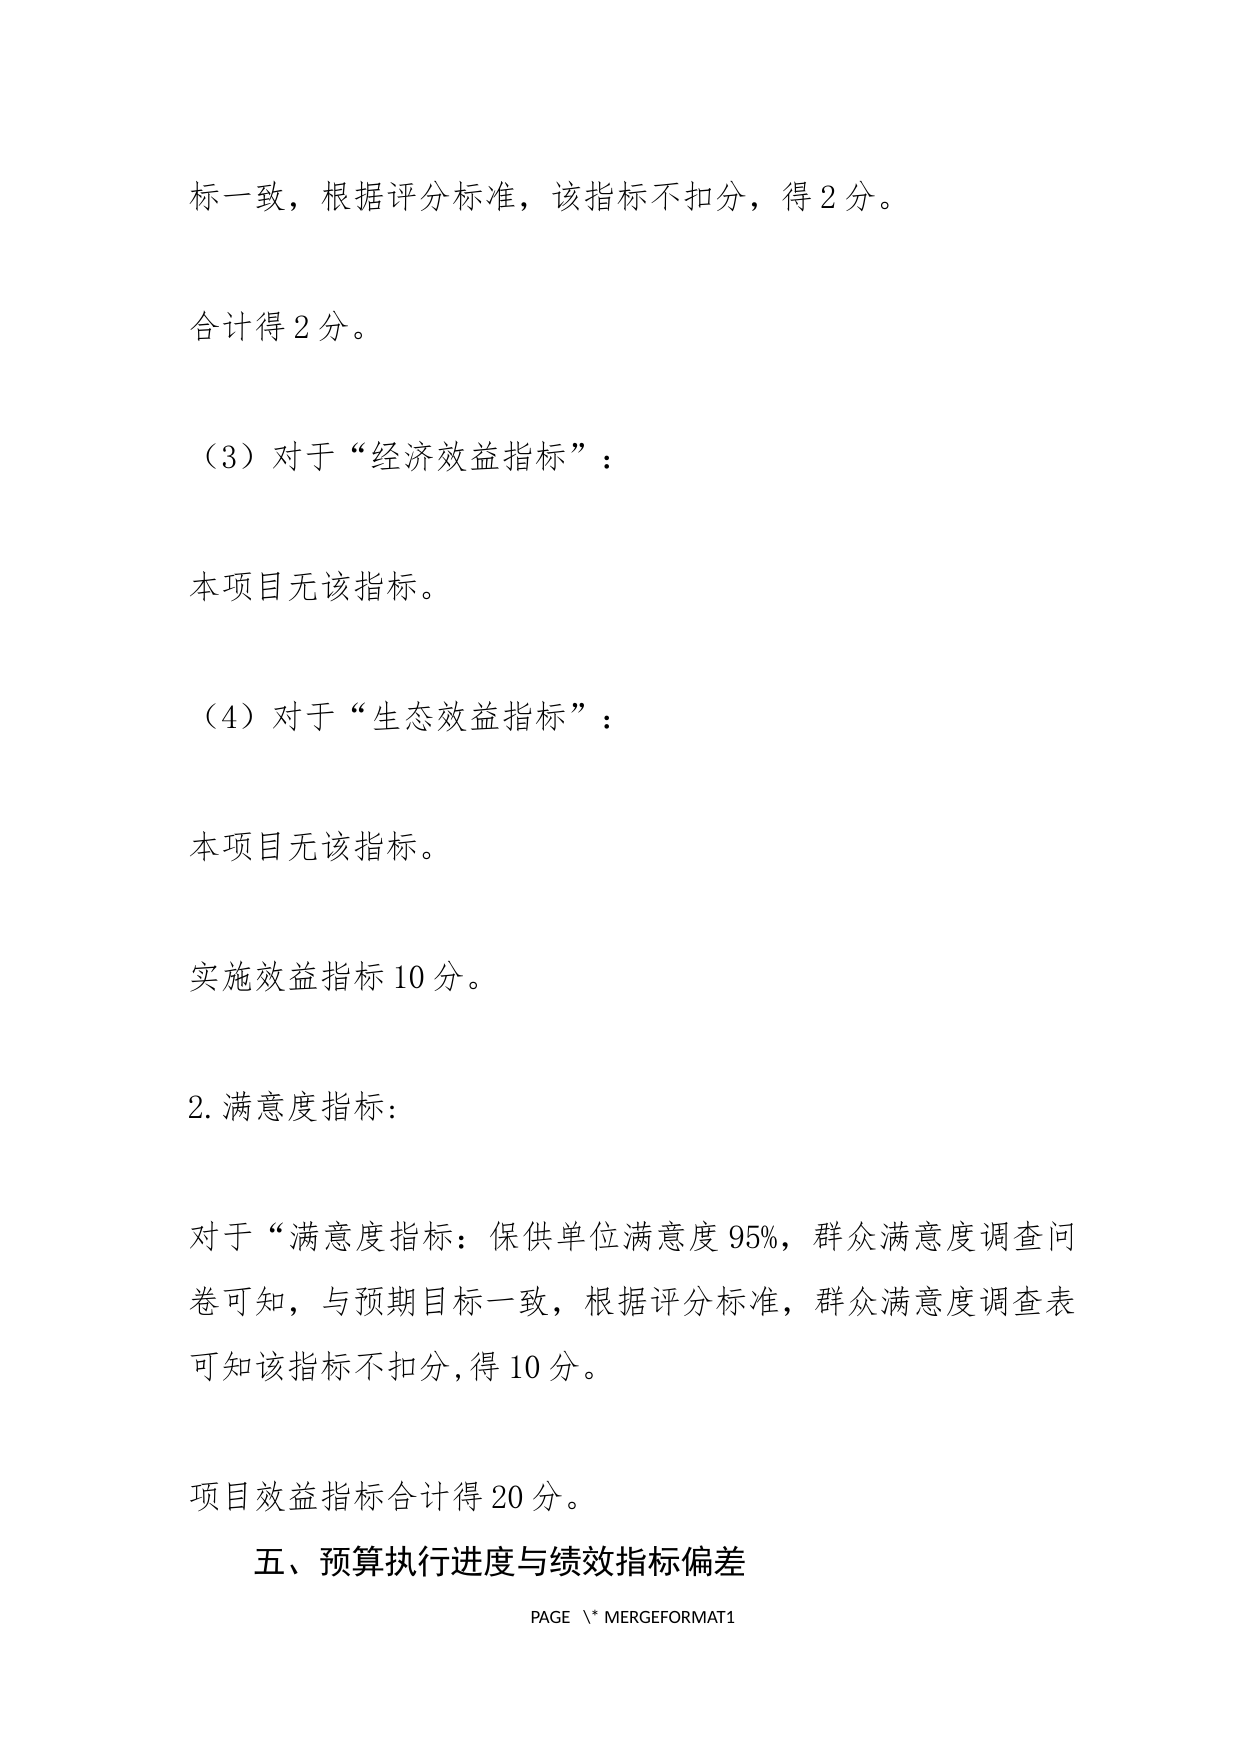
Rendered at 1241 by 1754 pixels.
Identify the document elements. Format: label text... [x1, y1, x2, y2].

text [187, 162, 1078, 1527]
text 五、预算执行进度与绩效指标偏差 [187, 1527, 1078, 1592]
